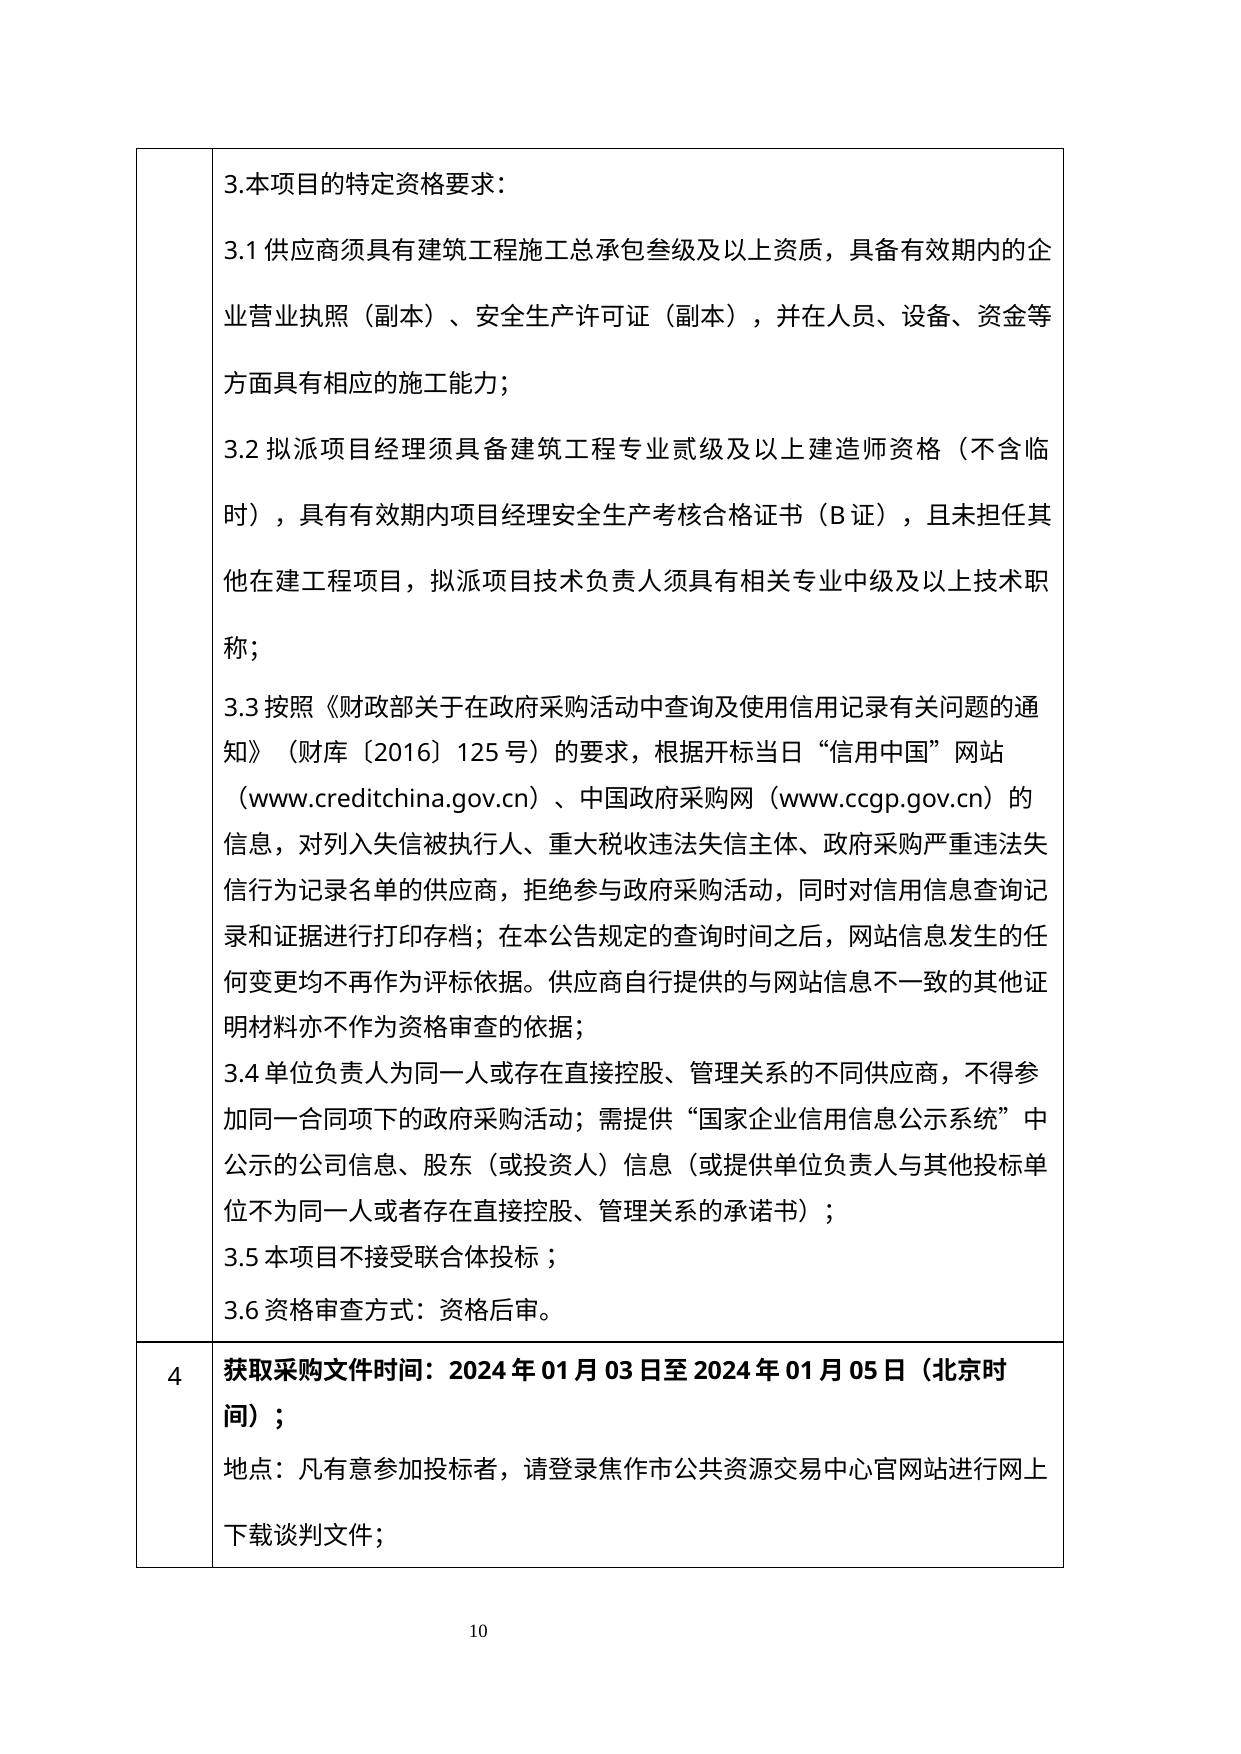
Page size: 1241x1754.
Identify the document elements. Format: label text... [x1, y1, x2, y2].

table_cell 4 [137, 1343, 212, 1567]
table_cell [213, 149, 1063, 1341]
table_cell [213, 1343, 1063, 1567]
table_cell 3 [137, 149, 212, 1341]
